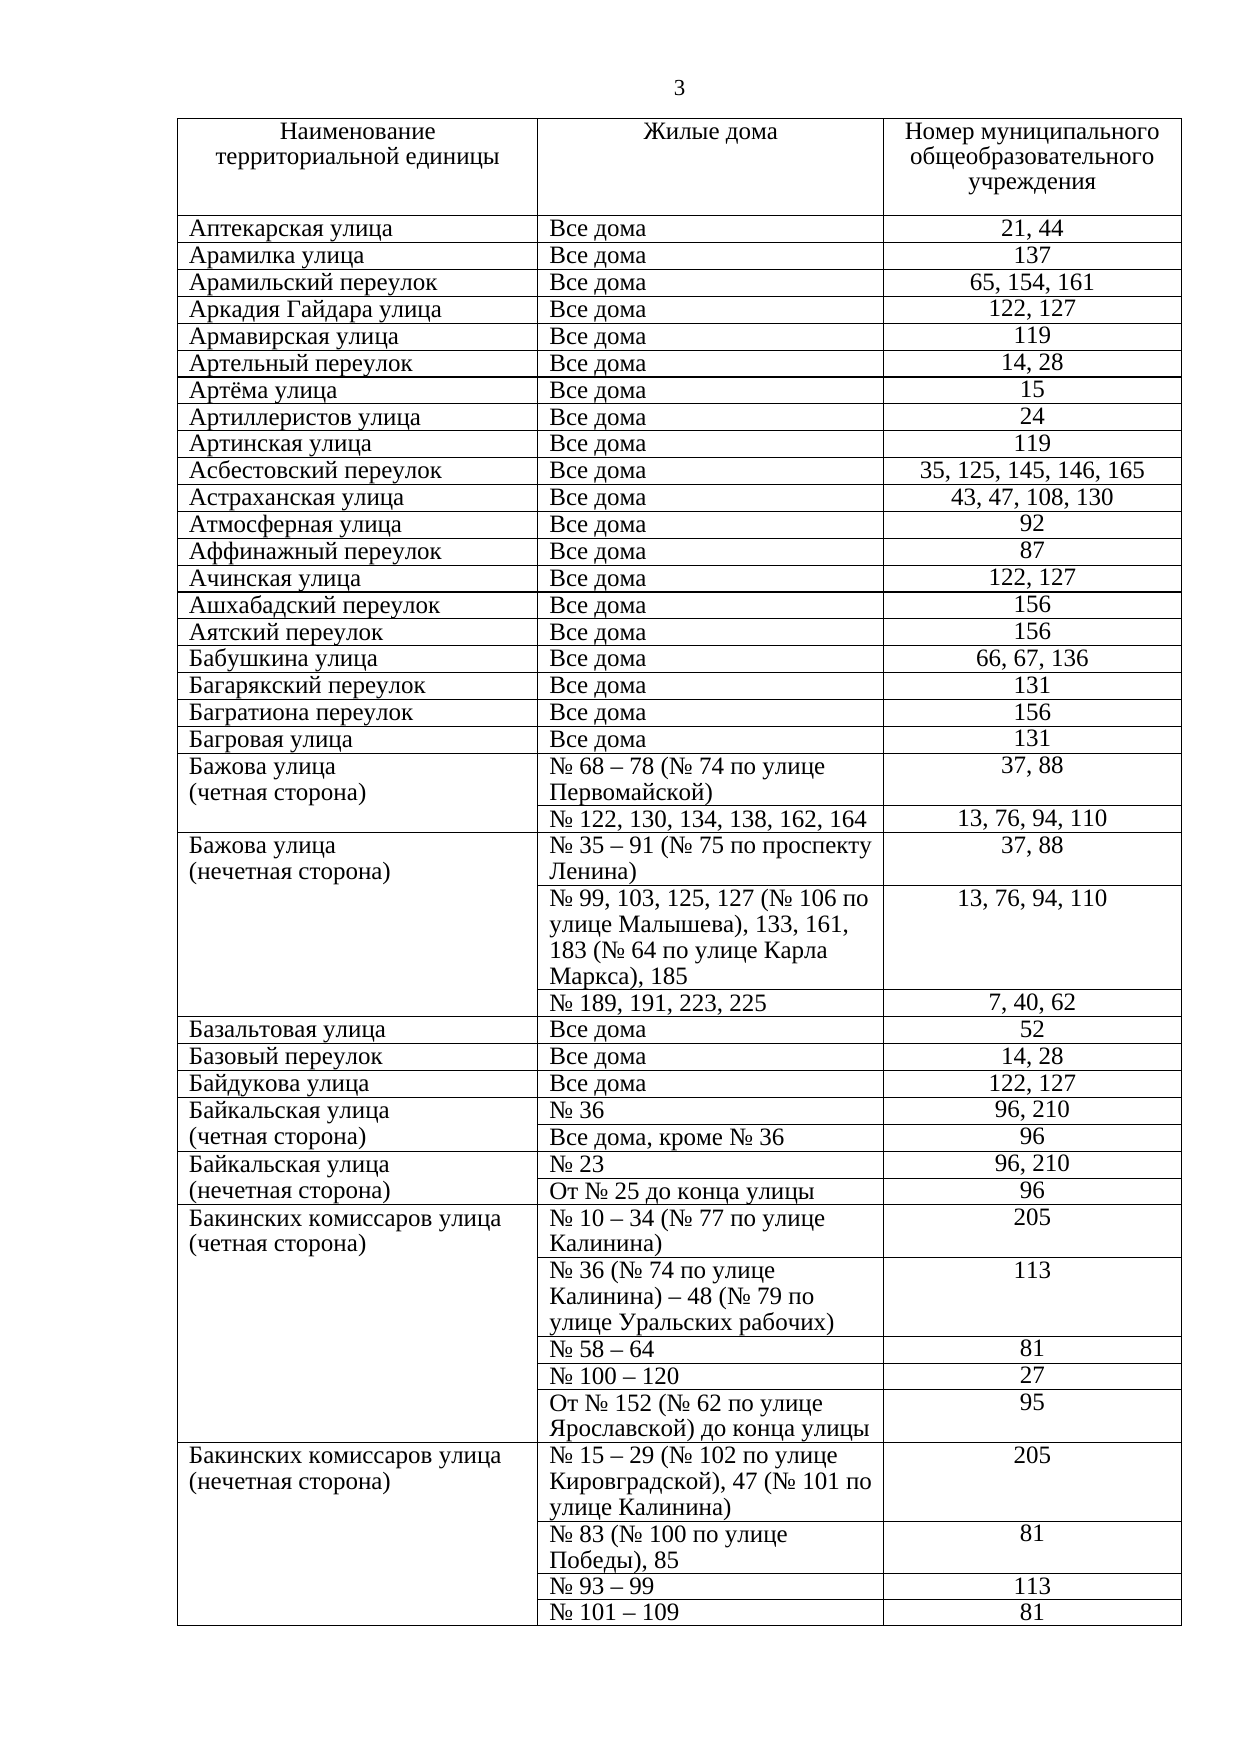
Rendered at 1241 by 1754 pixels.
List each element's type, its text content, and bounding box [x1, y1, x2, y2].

table_cell 14, 28 [884, 351, 1181, 376]
table_cell 96, 210 [884, 1152, 1181, 1177]
table_cell 7, 40, 62 [884, 990, 1181, 1016]
table_cell Аркадия Гайдара улица [178, 297, 537, 323]
table_cell Все дома [538, 485, 883, 511]
table_cell Байдукова улица [178, 1071, 537, 1097]
table_cell Артельный переулок [178, 351, 537, 376]
table_cell № 36 (№ 74 по улице Калинина) – 48 (№ 79 по улице Уральских рабочих) [538, 1258, 883, 1336]
table_cell Багровая улица [178, 727, 537, 753]
table_cell 66, 67, 136 [884, 646, 1181, 672]
table_cell 21, 44 [884, 216, 1181, 242]
table_cell 119 [884, 431, 1181, 457]
table_cell Аптекарская улица [178, 216, 537, 242]
table_cell 122, 127 [884, 1071, 1181, 1097]
table_cell Бажова улица (нечетная сторона) [178, 833, 537, 1016]
table_cell 15 [884, 378, 1181, 403]
table_cell Все дома [538, 727, 883, 753]
table_cell Артинская улица [178, 431, 537, 457]
table_cell Все дома [538, 243, 883, 269]
table_cell Все дома [538, 378, 883, 403]
table_cell 81 [884, 1600, 1181, 1625]
table_cell Аятский переулок [178, 619, 537, 645]
table_cell 14, 28 [884, 1044, 1181, 1070]
table_cell Ашхабадский переулок [178, 593, 537, 618]
table_cell № 101 – 109 [538, 1600, 883, 1625]
table_cell 27 [884, 1364, 1181, 1389]
table_cell Все дома [538, 619, 883, 645]
table_cell Байкальская улица (нечетная сторона) [178, 1152, 537, 1204]
table_cell № 58 – 64 [538, 1337, 883, 1362]
table_cell Бакинских комиссаров улица (нечетная сторона) [178, 1443, 537, 1625]
table_cell Багратиона переулок [178, 700, 537, 726]
table_cell Все дома [538, 431, 883, 457]
table_cell 43, 47, 108, 130 [884, 485, 1181, 511]
table_cell 122, 127 [884, 566, 1181, 591]
table_cell Артёма улица [178, 378, 537, 403]
table_cell № 36 [538, 1098, 883, 1124]
table_cell Все дома [538, 593, 883, 618]
table_cell Все дома [538, 646, 883, 672]
table_cell Все дома [538, 270, 883, 296]
table_cell № 100 – 120 [538, 1364, 883, 1389]
table_cell Бакинских комиссаров улица (четная сторона) [178, 1205, 537, 1442]
table_cell Все дома, кроме № 36 [538, 1125, 883, 1151]
table_cell Все дома [538, 512, 883, 538]
table_cell 156 [884, 700, 1181, 726]
table_cell № 99, 103, 125, 127 (№ 106 по улице Малышева), 133, 161, 183 (№ 64 по улице Карла Маркса), 185 [538, 886, 883, 989]
table_cell Армавирская улица [178, 324, 537, 349]
table_cell Базовый переулок [178, 1044, 537, 1070]
table_cell 119 [884, 324, 1181, 349]
table_cell 24 [884, 404, 1181, 430]
table_cell Все дома [538, 1071, 883, 1097]
table_cell 156 [884, 619, 1181, 645]
table_cell Все дома [538, 404, 883, 430]
table_cell 37, 88 [884, 754, 1181, 805]
table_cell 52 [884, 1017, 1181, 1043]
table_cell № 23 [538, 1152, 883, 1177]
table_cell Арамилка улица [178, 243, 537, 269]
table_cell Все дома [538, 297, 883, 323]
table_cell Все дома [538, 700, 883, 726]
table_cell 156 [884, 593, 1181, 618]
table_cell № 122, 130, 134, 138, 162, 164 [538, 806, 883, 832]
table_cell Все дома [538, 673, 883, 699]
table_cell 95 [884, 1390, 1181, 1442]
table_cell 87 [884, 539, 1181, 564]
table_cell Все дома [538, 324, 883, 349]
table_header Номер муниципального общеобразовательного учреждения [884, 119, 1181, 215]
table_cell 113 [884, 1258, 1181, 1336]
table_cell 65, 154, 161 [884, 270, 1181, 296]
table_cell 96 [884, 1179, 1181, 1204]
table_cell Астраханская улица [178, 485, 537, 511]
table_cell Все дома [538, 458, 883, 484]
table_cell 92 [884, 512, 1181, 538]
table_cell 13, 76, 94, 110 [884, 806, 1181, 832]
table_cell № 10 – 34 (№ 77 по улице Калинина) [538, 1205, 883, 1257]
table_cell 81 [884, 1337, 1181, 1362]
table_cell Ачинская улица [178, 566, 537, 591]
table_cell № 35 – 91 (№ 75 по проспекту Ленина) [538, 833, 883, 885]
table_cell Бажова улица (четная сторона) [178, 754, 537, 832]
table_cell Атмосферная улица [178, 512, 537, 538]
table_cell Багарякский переулок [178, 673, 537, 699]
table_cell Все дома [538, 1017, 883, 1043]
table_header Наименование территориальной единицы [178, 119, 537, 215]
table_cell Все дома [538, 539, 883, 564]
table_cell Асбестовский переулок [178, 458, 537, 484]
table_cell 35, 125, 145, 146, 165 [884, 458, 1181, 484]
table_cell От № 25 до конца улицы [538, 1179, 883, 1204]
table_cell Байкальская улица (четная сторона) [178, 1098, 537, 1151]
table_cell 81 [884, 1522, 1181, 1573]
table_cell 96, 210 [884, 1098, 1181, 1124]
table_cell Базальтовая улица [178, 1017, 537, 1043]
table_cell Все дома [538, 1044, 883, 1070]
table_cell 37, 88 [884, 833, 1181, 885]
table_cell № 93 – 99 [538, 1574, 883, 1599]
table_cell Артиллеристов улица [178, 404, 537, 430]
table_cell 205 [884, 1443, 1181, 1521]
table_cell 113 [884, 1574, 1181, 1599]
table_cell 122, 127 [884, 297, 1181, 323]
table_cell Все дома [538, 566, 883, 591]
table_cell От № 152 (№ 62 по улице Ярославской) до конца улицы [538, 1390, 883, 1442]
table_cell Арамильский переулок [178, 270, 537, 296]
table_cell 131 [884, 727, 1181, 753]
table_cell Аффинажный переулок [178, 539, 537, 564]
table_cell Бабушкина улица [178, 646, 537, 672]
table_cell 96 [884, 1125, 1181, 1151]
table_cell 137 [884, 243, 1181, 269]
table_cell Все дома [538, 216, 883, 242]
table_cell № 189, 191, 223, 225 [538, 990, 883, 1016]
table_cell № 15 – 29 (№ 102 по улице Кировградской), 47 (№ 101 по улице Калинина) [538, 1443, 883, 1521]
table_cell № 68 – 78 (№ 74 по улице Первомайской) [538, 754, 883, 805]
table_cell Все дома [538, 351, 883, 376]
table_cell № 83 (№ 100 по улице Победы), 85 [538, 1522, 883, 1573]
table_header Жилые дома [538, 119, 883, 215]
table_cell 131 [884, 673, 1181, 699]
table_cell 13, 76, 94, 110 [884, 886, 1181, 989]
table_cell 205 [884, 1205, 1181, 1257]
